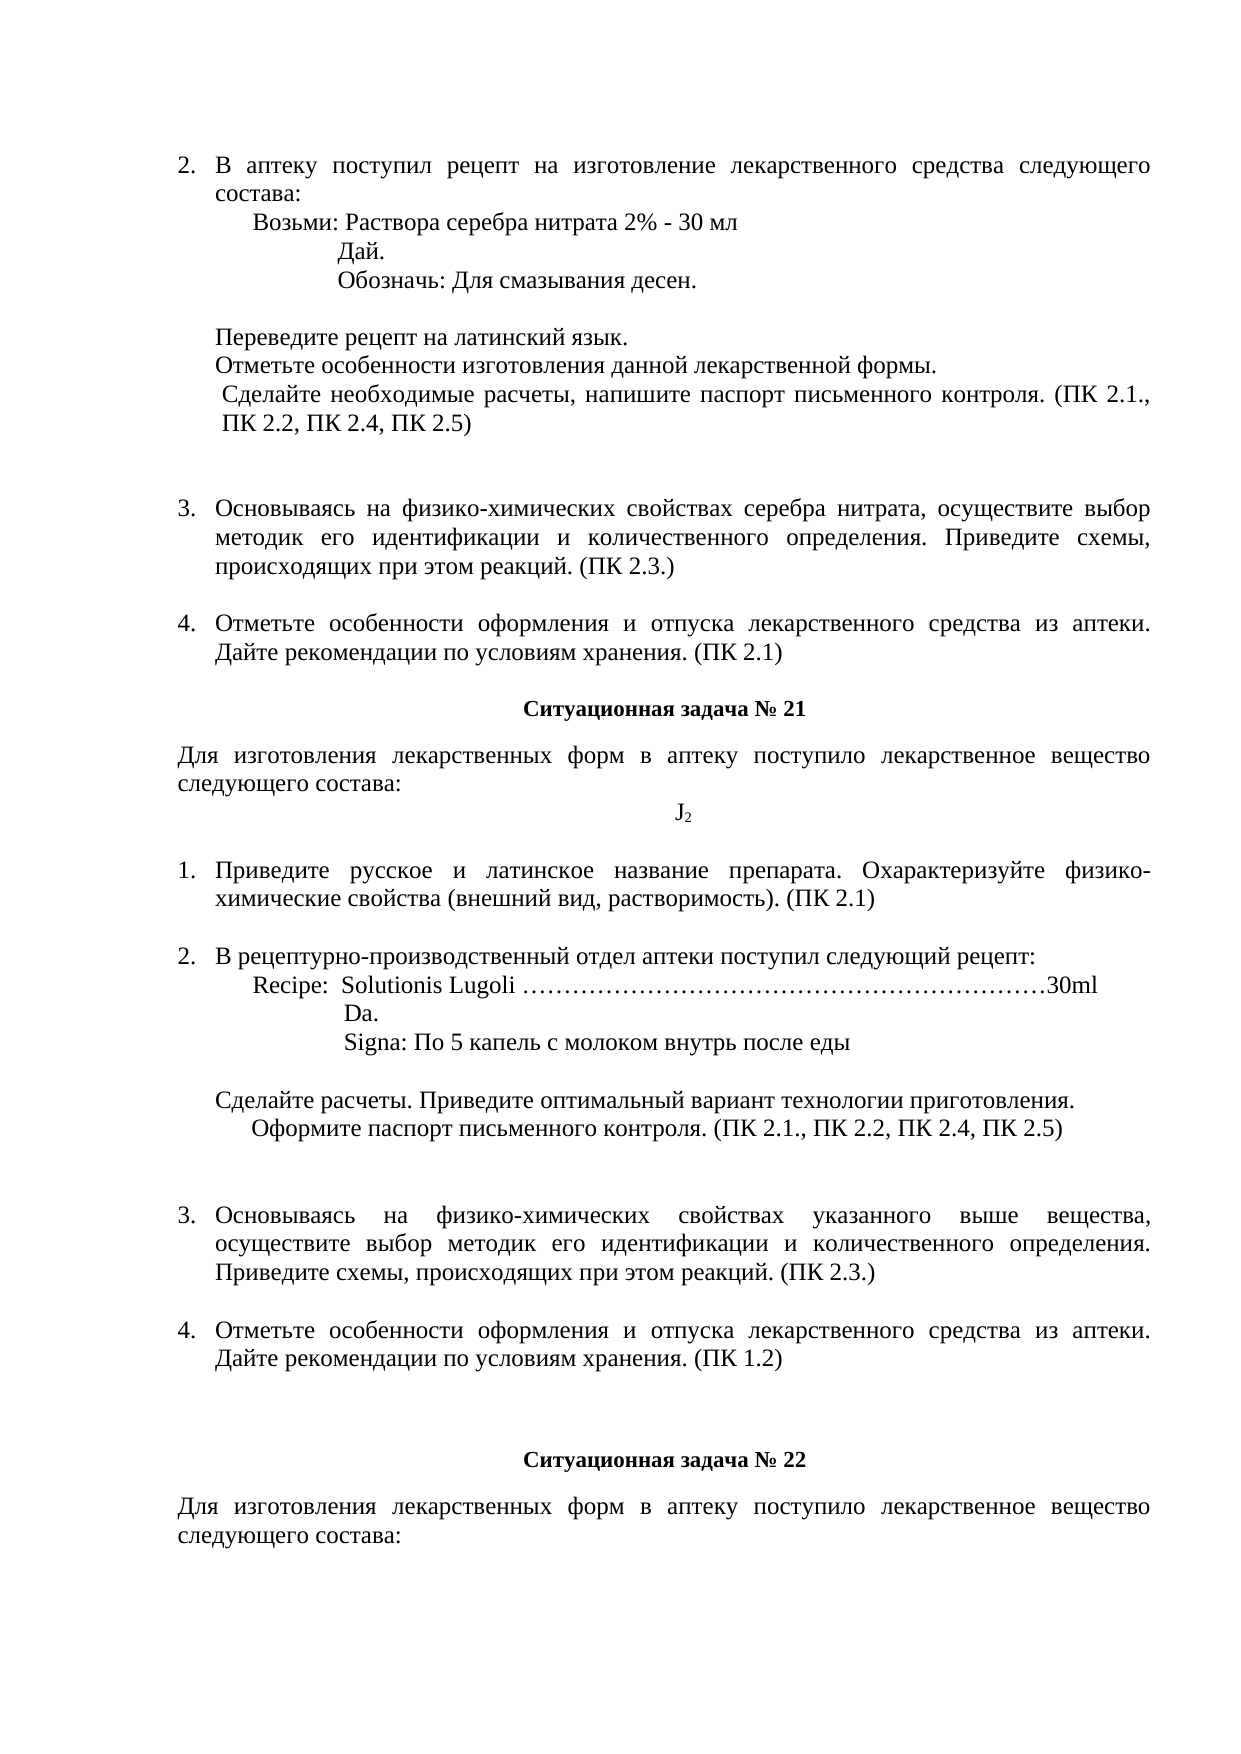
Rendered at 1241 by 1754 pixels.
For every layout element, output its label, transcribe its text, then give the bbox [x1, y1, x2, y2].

list Отметьте особенности оформления и отпуска лекарственного средства из аптеки. Дайте рекомендации по условиям хранения. (ПК 1.2) [177, 1315, 1152, 1372]
text Da. [177, 998, 1152, 1027]
text Signa: По 5 капель с молоком внутрь после еды [177, 1027, 1152, 1056]
text J2 [215, 797, 1152, 826]
text Ситуационная задача № 21 [177, 694, 1152, 721]
text Переведите рецепт на латинский язык. [215, 322, 1152, 350]
text Сделайте необходимые расчеты, напишите паспорт письменного контроля. (ПК 2.1., ПК 2.2, ПК 2.4, ПК 2.5) [222, 379, 1152, 437]
text Сделайте расчеты. Приведите оптимальный вариант технологии приготовления. [215, 1085, 1152, 1113]
list Отметьте особенности оформления и отпуска лекарственного средства из аптеки. Дайте рекомендации по условиям хранения. (ПК 2.1) [177, 608, 1152, 666]
list В аптеку поступил рецепт на изготовление лекарственного средства следующего состава: [177, 150, 1152, 207]
list Приведите русское и латинское название препарата. Охарактеризуйте физико-химические свойства (внешний вид, растворимость). (ПК 2.1) [177, 855, 1152, 912]
text Обозначь: Для смазывания десен. [252, 265, 1152, 293]
list Основываясь на физико-химических свойствах серебра нитрата, осуществите выбор методик его идентификации и количественного определения. Приведите схемы, происходящих при этом реакций. (ПК 2.3.) [177, 493, 1152, 579]
text Recipe: Solutionis Lugoli ………………………………………………………30ml [177, 970, 1152, 998]
list В рецептурно-производственный отдел аптеки поступил следующий рецепт: [177, 941, 1152, 970]
text Возьми: Раствора серебра нитрата 2% - 30 мл [252, 207, 1152, 236]
text Отметьте особенности изготовления данной лекарственной формы. [215, 350, 1152, 379]
text Для изготовления лекарственных форм в аптеку поступило лекарственное вещество следующего состава: [177, 740, 1152, 797]
list Основываясь на физико-химических свойствах указанного выше вещества, осуществите выбор методик его идентификации и количественного определения. Приведите схемы, происходящих при этом реакций. (ПК 2.3.) [177, 1200, 1152, 1286]
text Ситуационная задача № 22 [177, 1446, 1152, 1472]
text Оформите паспорт письменного контроля. (ПК 2.1., ПК 2.2, ПК 2.4, ПК 2.5) [251, 1113, 1152, 1142]
text Дай. [252, 236, 1152, 265]
text Для изготовления лекарственных форм в аптеку поступило лекарственное вещество следующего состава: [177, 1491, 1152, 1549]
